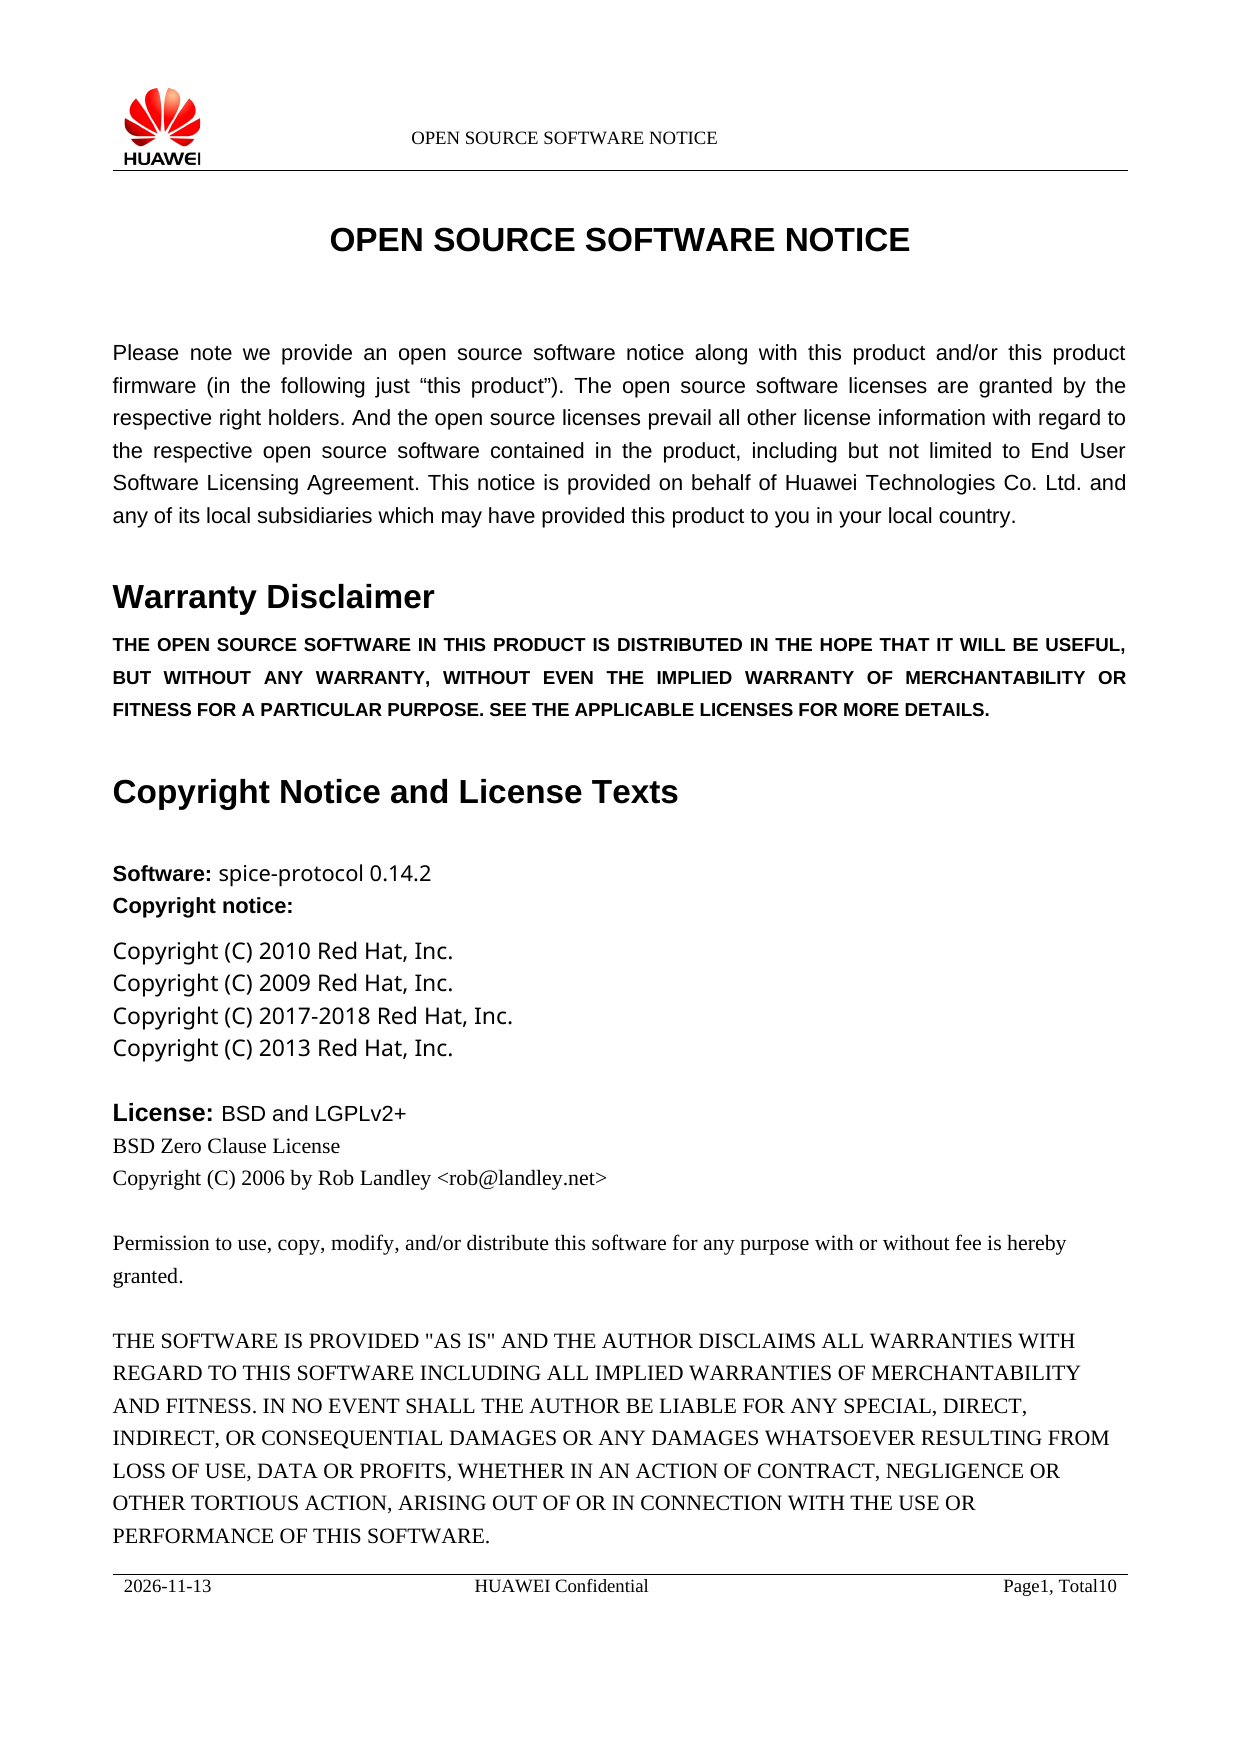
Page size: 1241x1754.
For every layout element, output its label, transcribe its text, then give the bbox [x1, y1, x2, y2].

text Copyright notice: [112, 889, 1128, 921]
text Copyright Notice and License Texts [112, 759, 1128, 824]
text The open source software in this product is distributed in the hope that it will be useful, but WITHOUT ANY WARRANTY, without even the implied warranty of MERCHANTABILITY or FITNESS FOR A PARTICULAR PURPOSE. See the applicable licenses for more details. [112, 629, 1128, 726]
text License: BSD and LGPLv2+ [112, 1096, 1128, 1129]
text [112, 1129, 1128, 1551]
text Warranty Disclaimer [112, 564, 1128, 629]
text Copyright (C) 2010 Red Hat, Inc. Copyright (C) 2009 Red Hat, Inc. Copyright (C) 2017-2018 Red Hat, Inc. Copyright (C) 2013 Red Hat, Inc. [112, 934, 1128, 1096]
picture [124, 88, 201, 165]
text OPEN SOURCE SOFTWARE NOTICE [112, 206, 1128, 271]
title Software: spice-protocol 0.14.2 [112, 856, 1128, 889]
text Please note we provide an open source software notice along with this product and/or this product firmware (in the following just “this product”). The open source software licenses are granted by the respective right holders. And the open source licenses prevail all other license information with regard to the respective open source software contained in the product, including but not limited to End User Software Licensing Agreement. This notice is provided on behalf of Huawei Technologies Co. Ltd. and any of its local subsidiaries which may have provided this product to you in your local country. [112, 336, 1128, 531]
